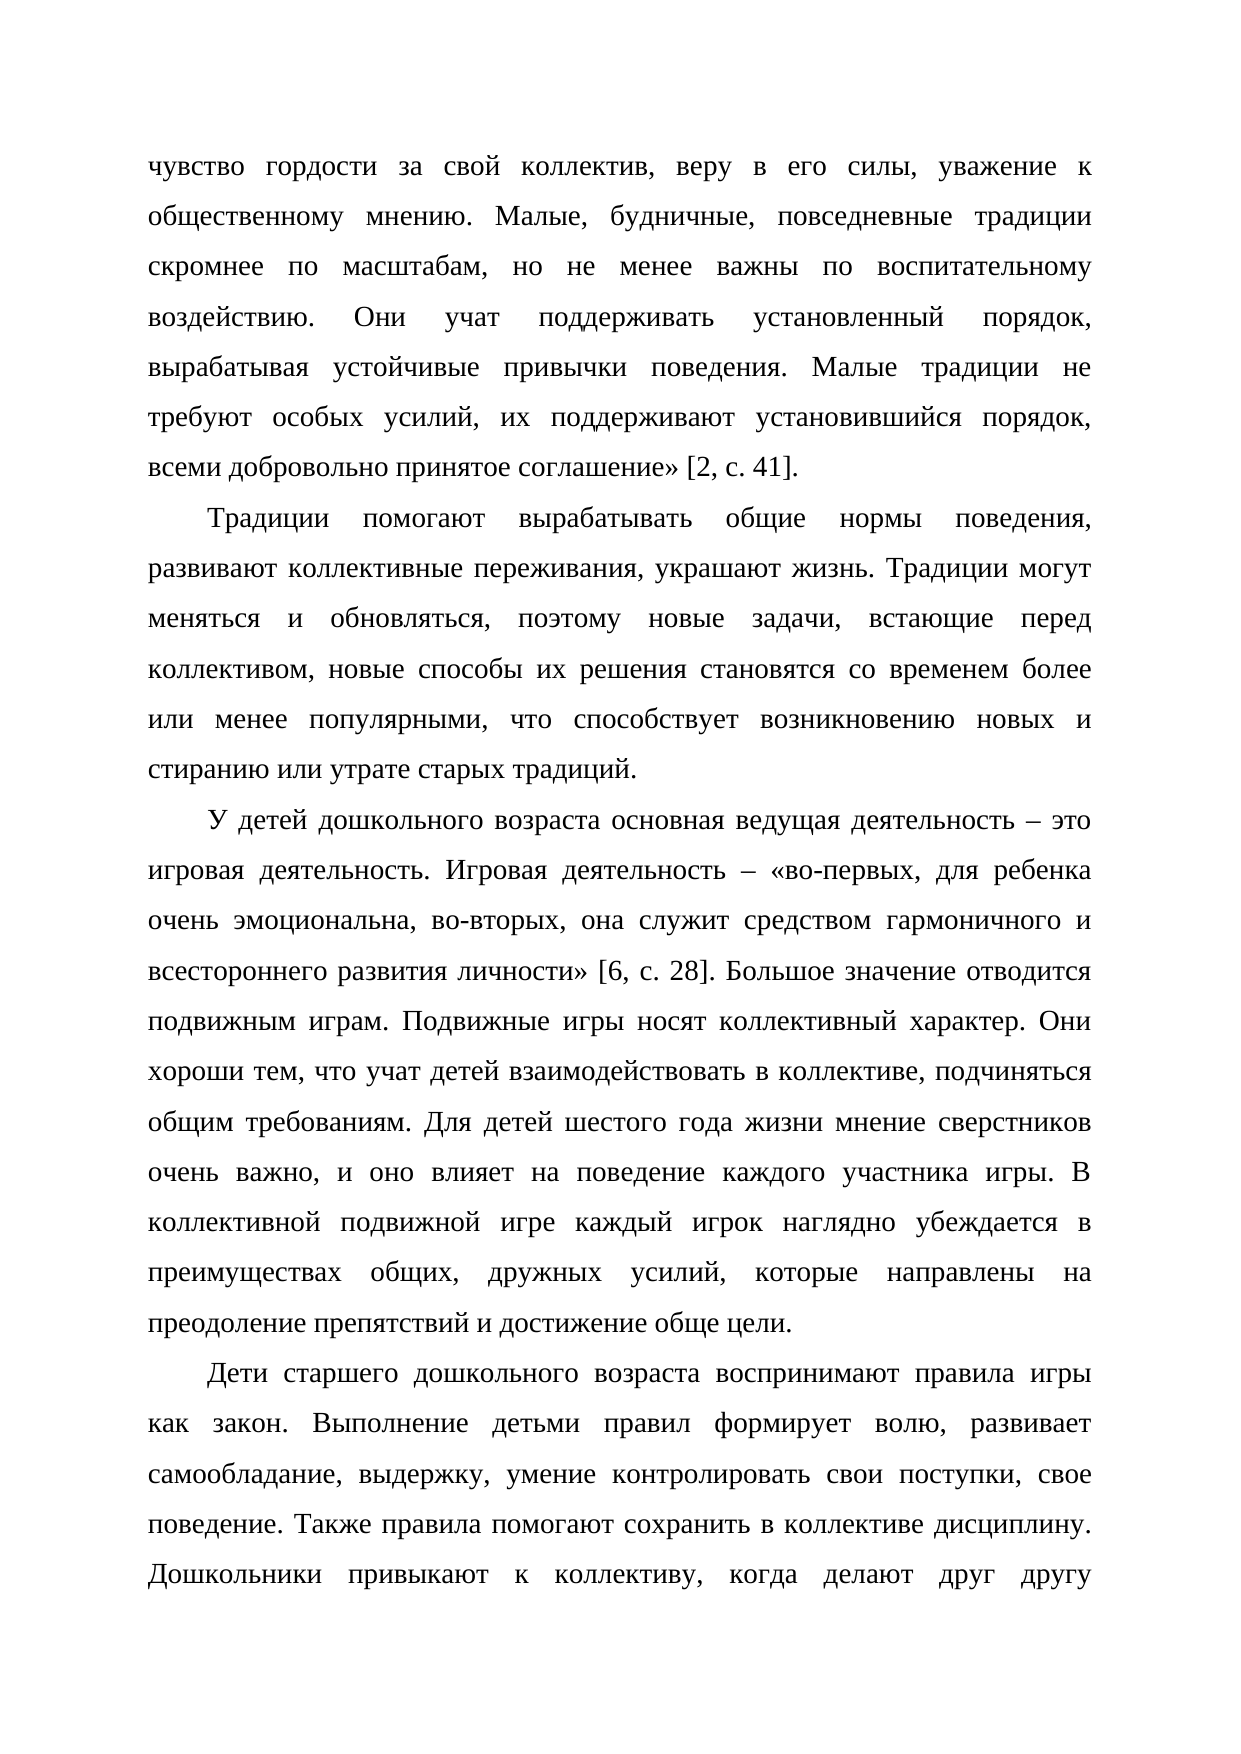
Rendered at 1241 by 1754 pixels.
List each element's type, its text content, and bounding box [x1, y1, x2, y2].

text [148, 1355, 1092, 1590]
text Традиции помогают вырабатывать общие нормы поведения, развивают коллективные переживания, украшают жизнь. Традиции могут меняться и обновляться, поэтому новые задачи, встающие перед коллективом, новые способы их решения становятся со временем более или менее популярными, что способствует возникновению новых и стиранию или утрате старых традиций. [148, 500, 1092, 785]
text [148, 148, 1092, 483]
text У детей дошкольного возраста основная ведущая деятельность – это игровая деятельность. Игровая деятельность – «во-первых, для ребенка очень эмоциональна, во-вторых, она служит средством гармоничного и всестороннего развития личности» [6, с. 28]. Большое значение отводится подвижным играм. Подвижные игры носят коллективный характер. Они хороши тем, что учат детей взаимодействовать в коллективе, подчиняться общим требованиям. Для детей шестого года жизни мнение сверстников очень важно, и оно влияет на поведение каждого участника игры. В коллективной подвижной игре каждый игрок наглядно убеждается в преимуществах общих, дружных усилий, которые направлены на преодоление препятствий и достижение обще цели. [148, 802, 1092, 1338]
